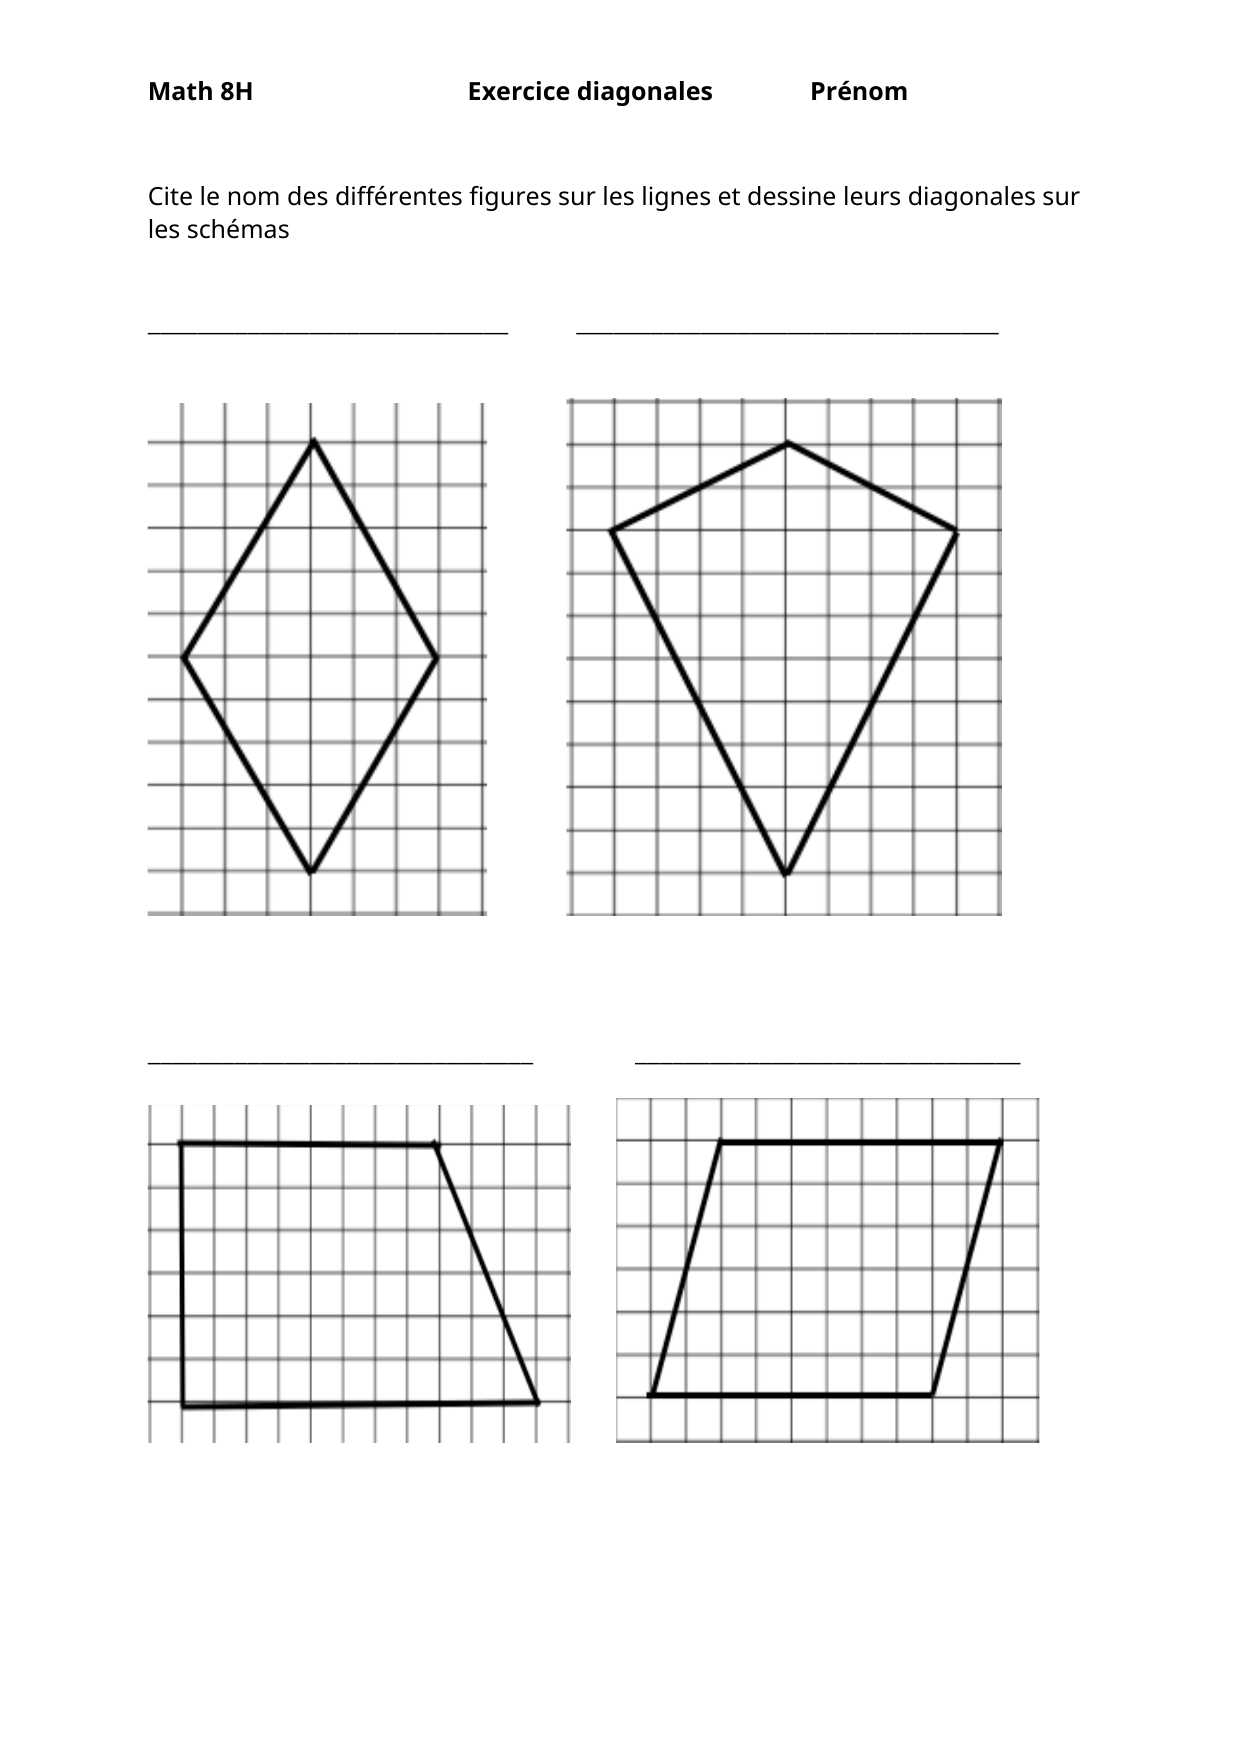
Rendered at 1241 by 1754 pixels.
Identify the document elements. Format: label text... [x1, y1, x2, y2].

picture [147, 1105, 571, 1443]
picture [147, 403, 488, 916]
text _____________________________ __________________________________ [148, 307, 1093, 338]
picture [566, 398, 1002, 916]
text Cite le nom des différentes figures sur les lignes et dessine leurs diagonales sur les schémas [148, 178, 1093, 246]
text _______________________________ _______________________________ [148, 1038, 1093, 1068]
picture [616, 1098, 1040, 1443]
